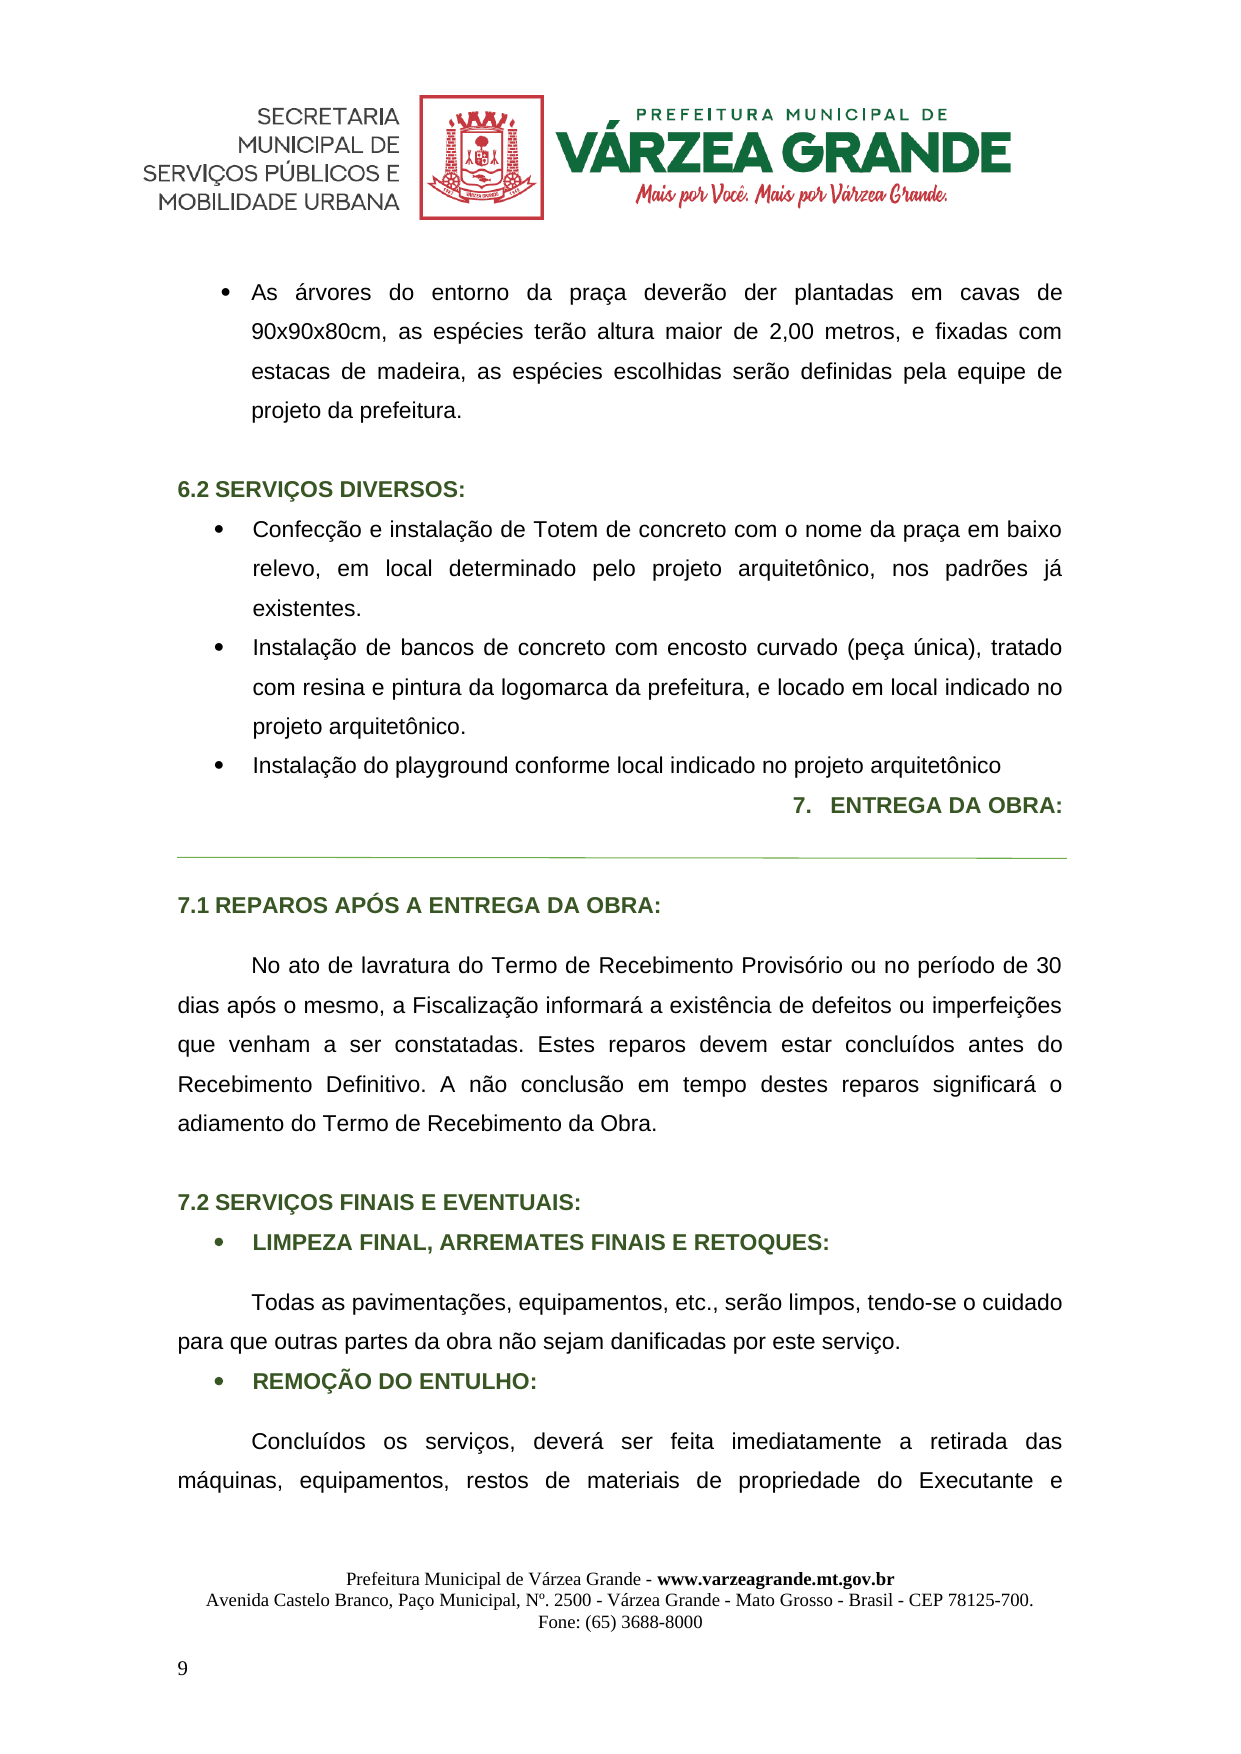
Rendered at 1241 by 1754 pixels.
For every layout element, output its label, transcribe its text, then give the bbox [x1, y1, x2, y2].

list LIMPEZA FINAL, ARREMATES FINAIS E RETOQUES: [215, 1228, 1063, 1255]
text No ato de lavratura do Termo de Recebimento Provisório ou no período de 30 dias após o mesmo, a Fiscalização informará a existência de defeitos ou imperfeições que venham a ser constatadas. Estes reparos devem estar concluídos antes do Recebimento Definitivo. A não conclusão em tempo destes reparos significará o adiamento do Termo de Recebimento da Obra. [177, 952, 1063, 1136]
list REPAROS APÓS A ENTREGA DA OBRA: [177, 892, 1063, 918]
picture [140, 73, 1027, 231]
list ENTREGA DA OBRA: [215, 792, 1063, 818]
list Instalação de bancos de concreto com encosto curvado (peça única), tratado com resina e pintura da logomarca da prefeitura, e locado em local indicado no projeto arquitetônico. [215, 634, 1063, 739]
list REMOÇÃO DO ENTULHO: [215, 1368, 1063, 1394]
list Instalação do playground conforme local indicado no projeto arquitetônico [215, 752, 1063, 779]
list As árvores do entorno da praça deverão der plantadas em cavas de 90x90x80cm, as espécies terão altura maior de 2,00 metros, e fixadas com estacas de madeira, as espécies escolhidas serão definidas pela equipe de projeto da prefeitura. [222, 279, 1063, 423]
text Todas as pavimentações, equipamentos, etc., serão limpos, tendo-se o cuidado para que outras partes da obra não sejam danificadas por este serviço. [177, 1289, 1063, 1354]
list SERVIÇOS FINAIS E EVENTUAIS: [177, 1189, 1063, 1215]
list Confecção e instalação de Totem de concreto com o nome da praça em baixo relevo, em local determinado pelo projeto arquitetônico, nos padrões já existentes. [215, 516, 1063, 621]
list SERVIÇOS DIVERSOS: [177, 476, 1063, 502]
